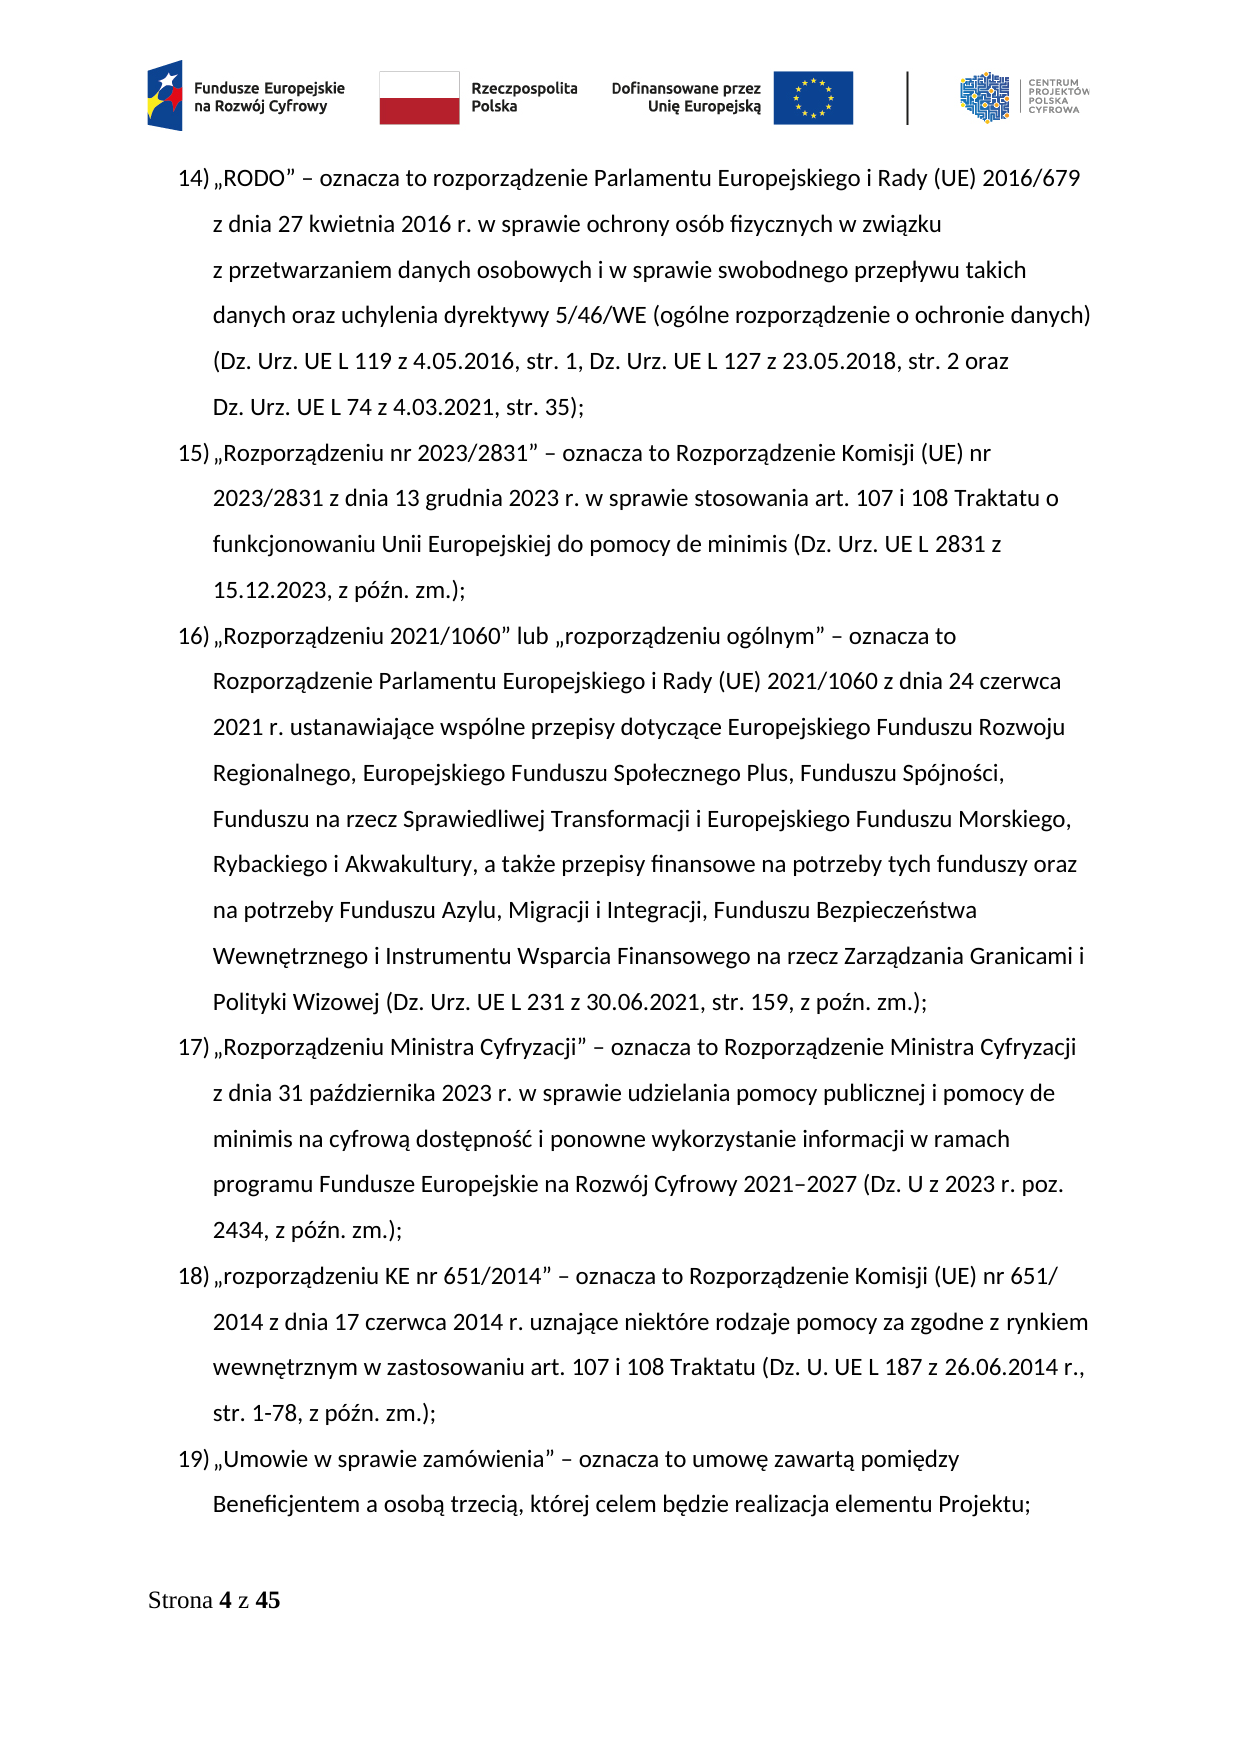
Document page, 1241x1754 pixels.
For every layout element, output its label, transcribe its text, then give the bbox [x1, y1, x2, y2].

list „Rozporządzeniu Ministra Cyfryzacji” – oznacza to Rozporządzenie Ministra Cyfryzacji z dnia 31 października 2023 r. w sprawie udzielania pomocy publicznej i pomocy de minimis na cyfrową dostępność i ponowne wykorzystanie informacji w ramach programu Fundusze Europejskie na Rozwój Cyfrowy 2021‒2027 (Dz. U z 2023 r. poz. 2434, z późn. zm.); [177, 1031, 1093, 1245]
list „Umowie w sprawie zamówienia” – oznacza to umowę zawartą pomiędzy Beneficjentem a osobą trzecią, której celem będzie realizacja elementu Projektu; [177, 1443, 1093, 1519]
picture [147, 60, 1090, 131]
list „Rozporządzeniu nr 2023/2831” – oznacza to Rozporządzenie Komisji (UE) nr 2023/2831 z dnia 13 grudnia 2023 r. w sprawie stosowania art. 107 i 108 Traktatu o funkcjonowaniu Unii Europejskiej do pomocy de minimis (Dz. Urz. UE L 2831 z 15.12.2023, z późn. zm.); [177, 437, 1093, 604]
list „rozporządzeniu KE nr 651/2014” – oznacza to Rozporządzenie Komisji (UE) nr 651/ 2014 z dnia 17 czerwca 2014 r. uznające niektóre rodzaje pomocy za zgodne z rynkiem wewnętrznym w zastosowaniu art. 107 i 108 Traktatu (Dz. U. UE L 187 z 26.06.2014 r., str. 1-78, z późn. zm.); [177, 1260, 1093, 1428]
list „Rozporządzeniu 2021/1060” lub „rozporządzeniu ogólnym” – oznacza to Rozporządzenie Parlamentu Europejskiego i Rady (UE) 2021/1060 z dnia 24 czerwca 2021 r. ustanawiające wspólne przepisy dotyczące Europejskiego Funduszu Rozwoju Regionalnego, Europejskiego Funduszu Społecznego Plus, Funduszu Spójności, Funduszu na rzecz Sprawiedliwej Transformacji i Europejskiego Funduszu Morskiego, Rybackiego i Akwakultury, a także przepisy finansowe na potrzeby tych funduszy oraz na potrzeby Funduszu Azylu, Migracji i Integracji, Funduszu Bezpieczeństwa Wewnętrznego i Instrumentu Wsparcia Finansowego na rzecz Zarządzania Granicami i Polityki Wizowej (Dz. Urz. UE L 231 z 30.06.2021, str. 159, z poźn. zm.); [177, 620, 1093, 1016]
list „RODO” – oznacza to rozporządzenie Parlamentu Europejskiego i Rady (UE) 2016/679 z dnia 27 kwietnia 2016 r. w sprawie ochrony osób fizycznych w związku z przetwarzaniem danych osobowych i w sprawie swobodnego przepływu takich danych oraz uchylenia dyrektywy 5/46/WE (ogólne rozporządzenie o ochronie danych) (Dz. Urz. UE L 119 z 4.05.2016, str. 1, Dz. Urz. UE L 127 z 23.05.2018, str. 2 oraz Dz. Urz. UE L 74 z 4.03.2021, str. 35); [177, 162, 1093, 422]
